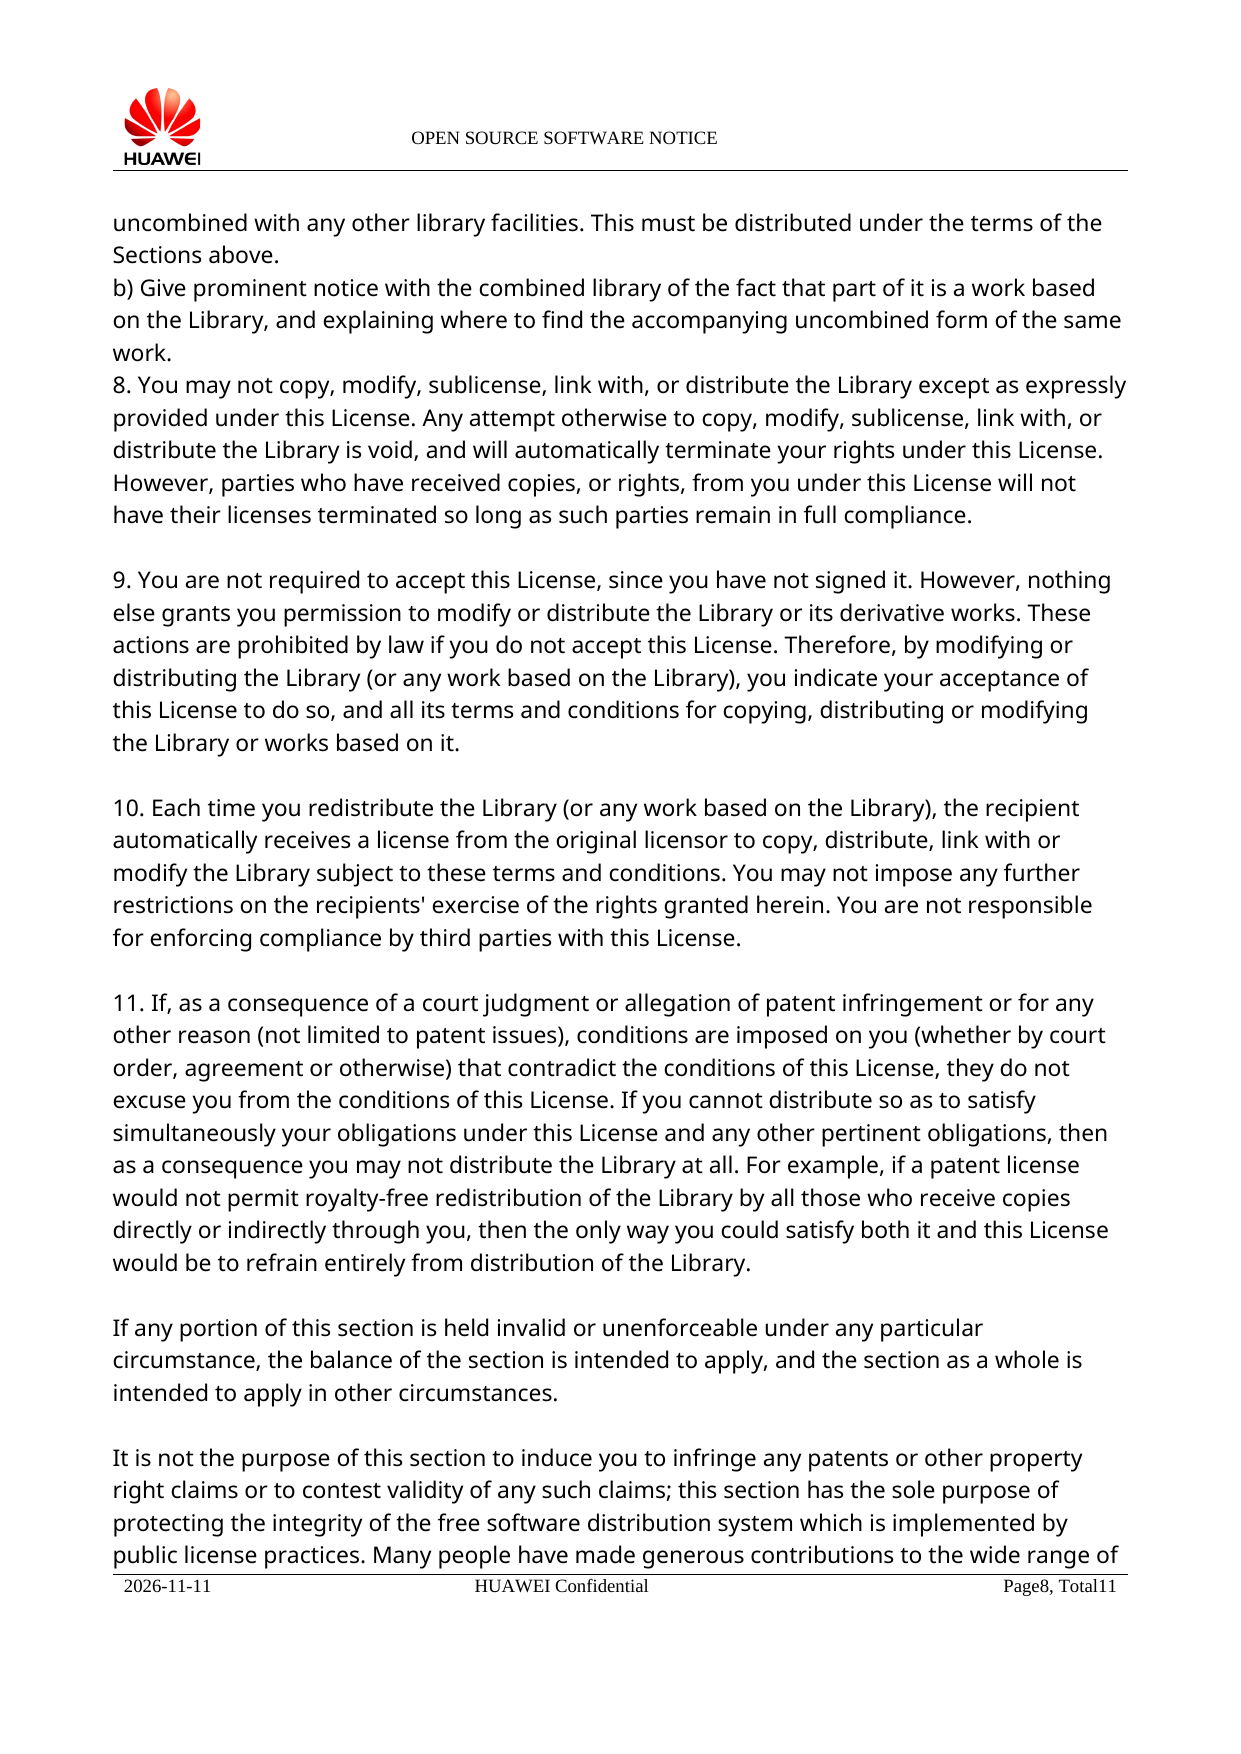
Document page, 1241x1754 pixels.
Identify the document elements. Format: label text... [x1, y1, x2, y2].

text b) Give prominent notice with the combined library of the fact that part of it is a work based on the Library, and explaining where to find the accompanying uncombined form of the same work. [112, 271, 1128, 369]
text 10. Each time you redistribute the Library (or any work based on the Library), the recipient automatically receives a license from the original licensor to copy, distribute, link with or modify the Library subject to these terms and conditions. You may not impose any further restrictions on the recipients' exercise of the rights granted herein. You are not responsible for enforcing compliance by third parties with this License. [112, 791, 1128, 954]
text 8. You may not copy, modify, sublicense, link with, or distribute the Library except as expressly provided under this License. Any attempt otherwise to copy, modify, sublicense, link with, or distribute the Library is void, and will automatically terminate your rights under this License. However, parties who have received copies, or rights, from you under this License will not have their licenses terminated so long as such parties remain in full compliance. [112, 369, 1128, 531]
text 11. If, as a consequence of a court judgment or allegation of patent infringement or for any other reason (not limited to patent issues), conditions are imposed on you (whether by court order, agreement or otherwise) that contradict the conditions of this License, they do not excuse you from the conditions of this License. If you cannot distribute so as to satisfy simultaneously your obligations under this License and any other pertinent obligations, then as a consequence you may not distribute the Library at all. For example, if a patent license would not permit royalty-free redistribution of the Library by all those who receive copies directly or indirectly through you, then the only way you could satisfy both it and this License would be to refrain entirely from distribution of the Library. [112, 986, 1128, 1279]
text 9. You are not required to accept this License, since you have not signed it. However, nothing else grants you permission to modify or distribute the Library or its derivative works. These actions are prohibited by law if you do not accept this License. Therefore, by modifying or distributing the Library (or any work based on the Library), you indicate your acceptance of this License to do so, and all its terms and conditions for copying, distributing or modifying the Library or works based on it. [112, 564, 1128, 759]
text If any portion of this section is held invalid or unenforceable under any particular circumstance, the balance of the section is intended to apply, and the section as a whole is intended to apply in other circumstances. [112, 1311, 1128, 1409]
picture [124, 88, 201, 165]
